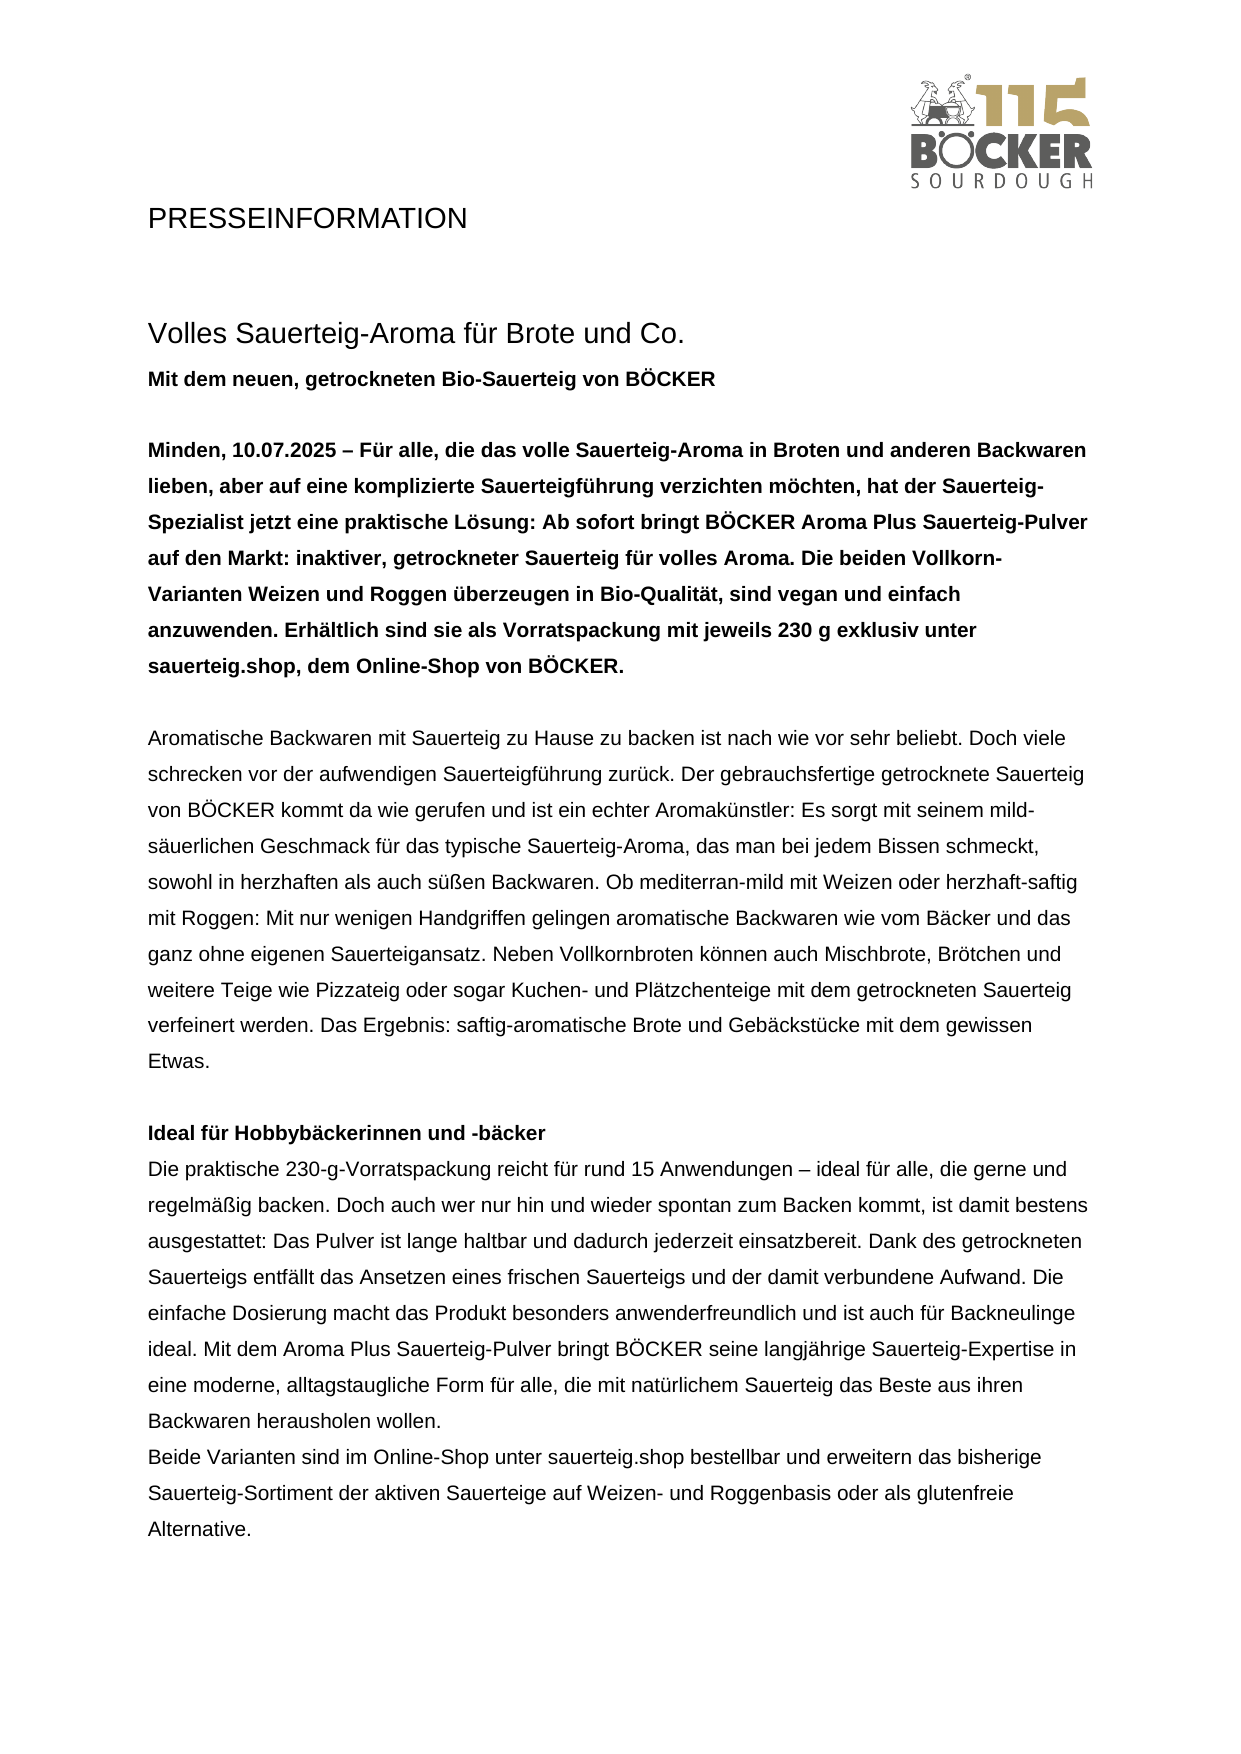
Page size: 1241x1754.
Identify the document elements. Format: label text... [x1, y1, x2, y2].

text Ideal für Hobbybäckerinnen und -bäcker [148, 1121, 1093, 1145]
subtitle PRESSEINFORMATION [148, 201, 1093, 234]
text Die praktische 230-g-Vorratspackung reicht für rund 15 Anwendungen – ideal für alle, die gerne und regelmäßig backen. Doch auch wer nur hin und wieder spontan zum Backen kommt, ist damit bestens ausgestattet: Das Pulver ist lange haltbar und dadurch jederzeit einsatzbereit. Dank des getrockneten Sauerteigs entfällt das Ansetzen eines frischen Sauerteigs und der damit verbundene Aufwand. Die einfache Dosierung macht das Produkt besonders anwenderfreundlich und ist auch für Backneulinge ideal. Mit dem Aroma Plus Sauerteig-Pulver bringt BÖCKER seine langjährige Sauerteig-Expertise in eine moderne, alltagstaugliche Form für alle, die mit natürlichem Sauerteig das Beste aus ihren Backwaren herausholen wollen. [148, 1157, 1093, 1433]
text Volles Sauerteig-Aroma für Brote und Co. [148, 316, 1093, 350]
picture [910, 73, 1093, 189]
text Mit dem neuen, getrockneten Bio-Sauerteig von BÖCKER [148, 366, 1093, 390]
text Aromatische Backwaren mit Sauerteig zu Hause zu backen ist nach wie vor sehr beliebt. Doch viele schrecken vor der aufwendigen Sauerteigführung zurück. Der gebrauchsfertige getrocknete Sauerteig von BÖCKER kommt da wie gerufen und ist ein echter Aromakünstler: Es sorgt mit seinem mild-säuerlichen Geschmack für das typische Sauerteig-Aroma, das man bei jedem Bissen schmeckt, sowohl in herzhaften als auch süßen Backwaren. Ob mediterran-mild mit Weizen oder herzhaft-saftig mit Roggen: Mit nur wenigen Handgriffen gelingen aromatische Backwaren wie vom Bäcker und das ganz ohne eigenen Sauerteigansatz. Neben Vollkornbroten können auch Mischbrote, Brötchen und weitere Teige wie Pizzateig oder sogar Kuchen- und Plätzchenteige mit dem getrockneten Sauerteig verfeinert werden. Das Ergebnis: saftig-aromatische Brote und Gebäckstücke mit dem gewissen Etwas. [148, 726, 1093, 1073]
text Minden, 10.07.2025 – Für alle, die das volle Sauerteig-Aroma in Broten und anderen Backwaren lieben, aber auf eine komplizierte Sauerteigführung verzichten möchten, hat der Sauerteig-Spezialist jetzt eine praktische Lösung: Ab sofort bringt BÖCKER Aroma Plus Sauerteig-Pulver auf den Markt: inaktiver, getrockneter Sauerteig für volles Aroma. Die beiden Vollkorn-Varianten Weizen und Roggen überzeugen in Bio-Qualität, sind vegan und einfach anzuwenden. Erhältlich sind sie als Vorratspackung mit jeweils 230 g exklusiv unter sauerteig.shop, dem Online-Shop von BÖCKER. [148, 438, 1093, 678]
text Beide Varianten sind im Online-Shop unter sauerteig.shop bestellbar und erweitern das bisherige Sauerteig-Sortiment der aktiven Sauerteige auf Weizen- und Roggenbasis oder als glutenfreie Alternative. [148, 1444, 1093, 1540]
